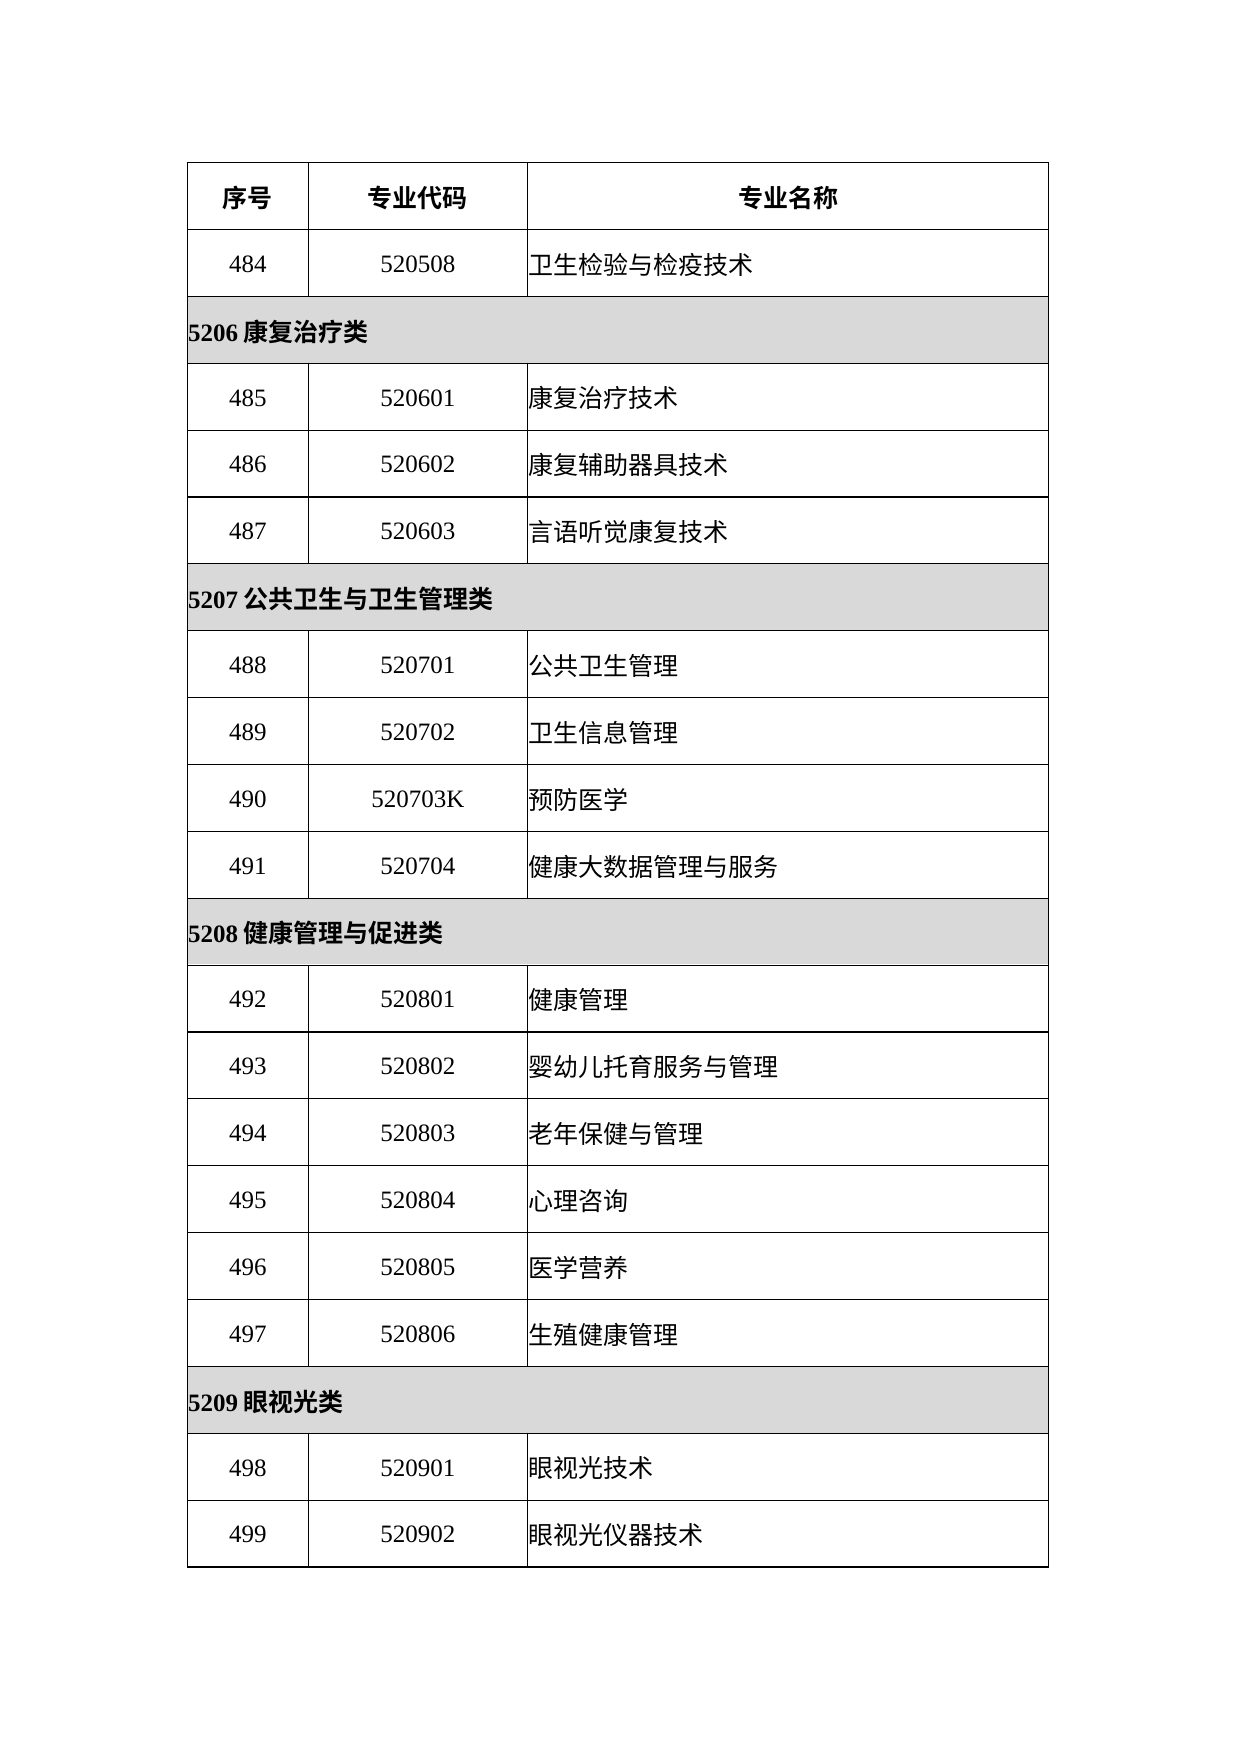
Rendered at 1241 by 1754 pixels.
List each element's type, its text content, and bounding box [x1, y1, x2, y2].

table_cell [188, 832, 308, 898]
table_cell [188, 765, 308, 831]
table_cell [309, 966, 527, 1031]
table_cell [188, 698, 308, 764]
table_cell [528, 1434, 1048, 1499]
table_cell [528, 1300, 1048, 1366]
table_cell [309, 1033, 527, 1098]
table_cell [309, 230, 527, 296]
table_header 序号 [188, 163, 308, 229]
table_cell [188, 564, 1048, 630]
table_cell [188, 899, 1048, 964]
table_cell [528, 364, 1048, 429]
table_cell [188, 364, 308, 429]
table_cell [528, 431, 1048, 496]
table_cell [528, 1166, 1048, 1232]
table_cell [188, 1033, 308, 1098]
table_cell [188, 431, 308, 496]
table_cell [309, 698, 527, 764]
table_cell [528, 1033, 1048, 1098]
table_header 专业名称 [528, 163, 1048, 229]
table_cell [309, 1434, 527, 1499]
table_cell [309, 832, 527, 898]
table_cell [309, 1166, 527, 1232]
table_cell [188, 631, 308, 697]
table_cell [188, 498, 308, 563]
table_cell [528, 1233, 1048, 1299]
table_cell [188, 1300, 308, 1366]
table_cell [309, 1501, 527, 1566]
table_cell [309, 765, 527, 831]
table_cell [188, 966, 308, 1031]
table_header 专业代码 [309, 163, 527, 229]
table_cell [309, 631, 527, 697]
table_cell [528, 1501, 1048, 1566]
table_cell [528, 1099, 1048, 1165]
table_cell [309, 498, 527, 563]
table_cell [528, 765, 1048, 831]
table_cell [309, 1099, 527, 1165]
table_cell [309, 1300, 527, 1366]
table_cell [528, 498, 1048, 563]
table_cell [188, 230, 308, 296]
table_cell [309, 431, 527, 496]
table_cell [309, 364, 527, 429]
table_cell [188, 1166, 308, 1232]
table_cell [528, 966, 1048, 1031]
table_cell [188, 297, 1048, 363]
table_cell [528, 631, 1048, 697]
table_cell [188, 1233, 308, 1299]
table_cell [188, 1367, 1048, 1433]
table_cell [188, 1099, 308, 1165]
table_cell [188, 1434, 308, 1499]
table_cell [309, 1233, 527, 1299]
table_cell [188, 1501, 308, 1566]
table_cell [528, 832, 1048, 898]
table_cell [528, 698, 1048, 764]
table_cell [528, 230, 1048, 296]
